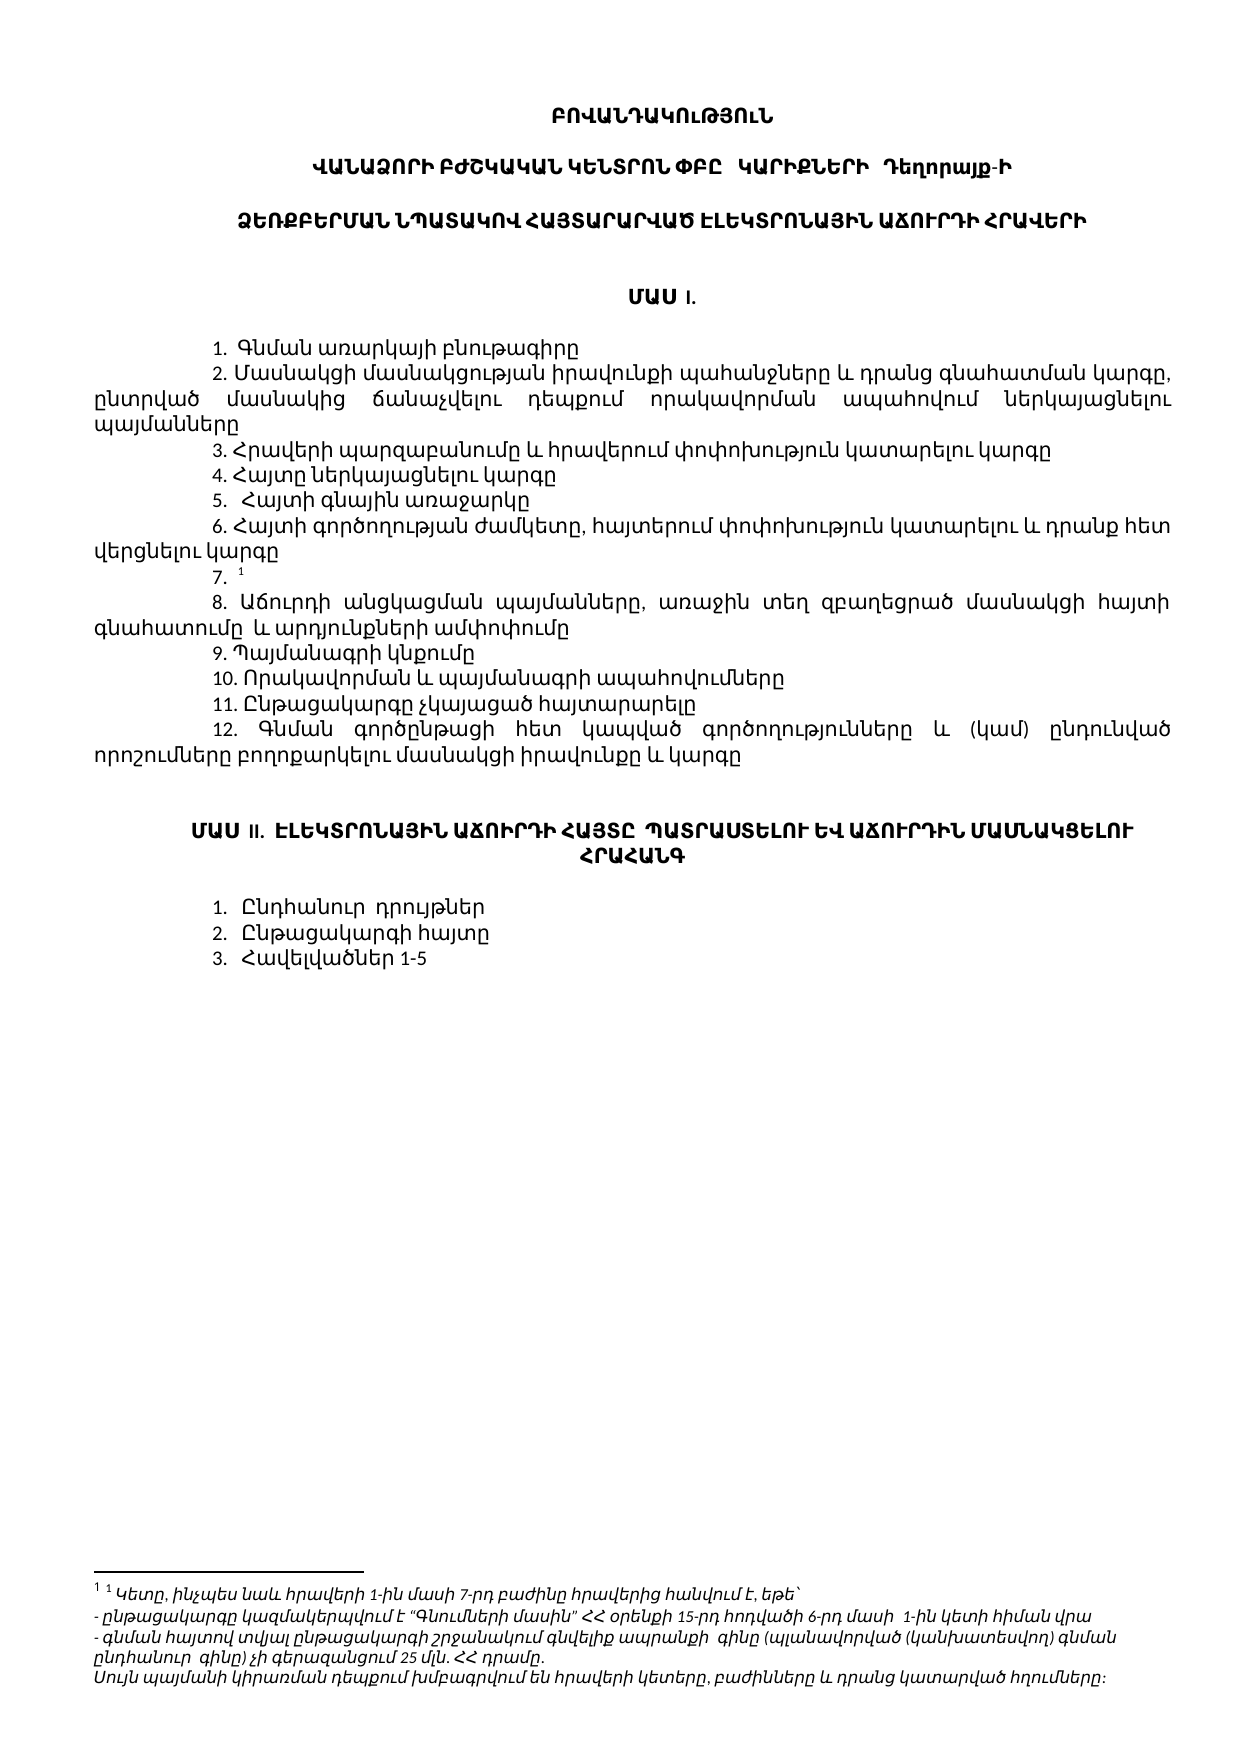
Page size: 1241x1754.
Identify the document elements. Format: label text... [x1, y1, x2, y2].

text ՁԵՌՔԲԵՐՄԱՆ ՆՊԱՏԱԿՈՎ ՀԱՅՏԱՐԱՐՎԱԾ ԷԼԵԿՏՐՈՆԱՅԻՆ ԱՃՈՒՐԴԻ ՀՐԱՎԵՐԻ [94, 208, 1171, 233]
text 9. Պայմանագրի կնքումը [94, 640, 1171, 666]
text 5. Հայտի գնային առաջարկը [94, 488, 1171, 513]
text 3. Հրավերի պարզաբանումը և հրավերում փոփոխություն կատարելու կարգը [94, 437, 1171, 462]
text 3. Հավելվածներ 1-5 [94, 945, 1171, 971]
text ՄԱՍ I. [94, 284, 1171, 310]
text ՄԱՍ II. ԷԼԵԿՏՐՈՆԱՅԻՆ ԱՃՈԻՐԴԻ ՀԱՅՏԸ ՊԱՏՐԱՍՏԵԼՈՒ ԵՎ ԱՃՈՒՐԴԻՆ ՄԱՍՆԱԿՑԵԼՈՒ ՀՐԱՀԱՆԳ [94, 818, 1171, 869]
text 2. Ընթացակարգի հայտը [94, 920, 1171, 945]
text 1. Գնման առարկայի բնութագիրը [94, 335, 1171, 361]
text 7. 1 [94, 564, 1171, 589]
text 6. Հայտի գործողության ժամկետը, հայտերում փոփոխություն կատարելու և դրանք հետ վերցնելու կարգը [94, 513, 1171, 564]
text ՎԱՆԱՁՈՐԻ ԲԺՇԿԱԿԱՆ ԿԵՆՏՐՈՆ ՓԲԸ ԿԱՐԻՔՆԵՐԻ Դեղորայք-Ի [94, 154, 1171, 179]
text 11. Ընթացակարգը չկայացած հայտարարելը [94, 691, 1171, 716]
text 10. Որակավորման և պայմանագրի ապահովումները [94, 666, 1171, 691]
text ԲՈՎԱՆԴԱԿՈւԹՅՈւՆ [94, 103, 1171, 128]
text 8. Աճուրդի անցկացման պայմանները, առաջին տեղ զբաղեցրած մասնակցի հայտի գնահատումը և արդյունքների ամփոփումը [94, 589, 1171, 640]
text 4. Հայտը ներկայացնելու կարգը [94, 462, 1171, 488]
text 12. Գնման գործընթացի հետ կապված գործողությունները և (կամ) ընդունված որոշումները բողոքարկելու մասնակցի իրավունքը և կարգը [94, 716, 1171, 767]
text 2. Մասնակցի մասնակցության իրավունքի պահանջները և դրանց գնահատման կարգը, ընտրված մասնակից ճանաչվելու դեպքում որակավորման ապահովում ներկայացնելու պայմանները [94, 361, 1171, 437]
text 1. Ընդհանուր դրույթներ [94, 894, 1171, 920]
